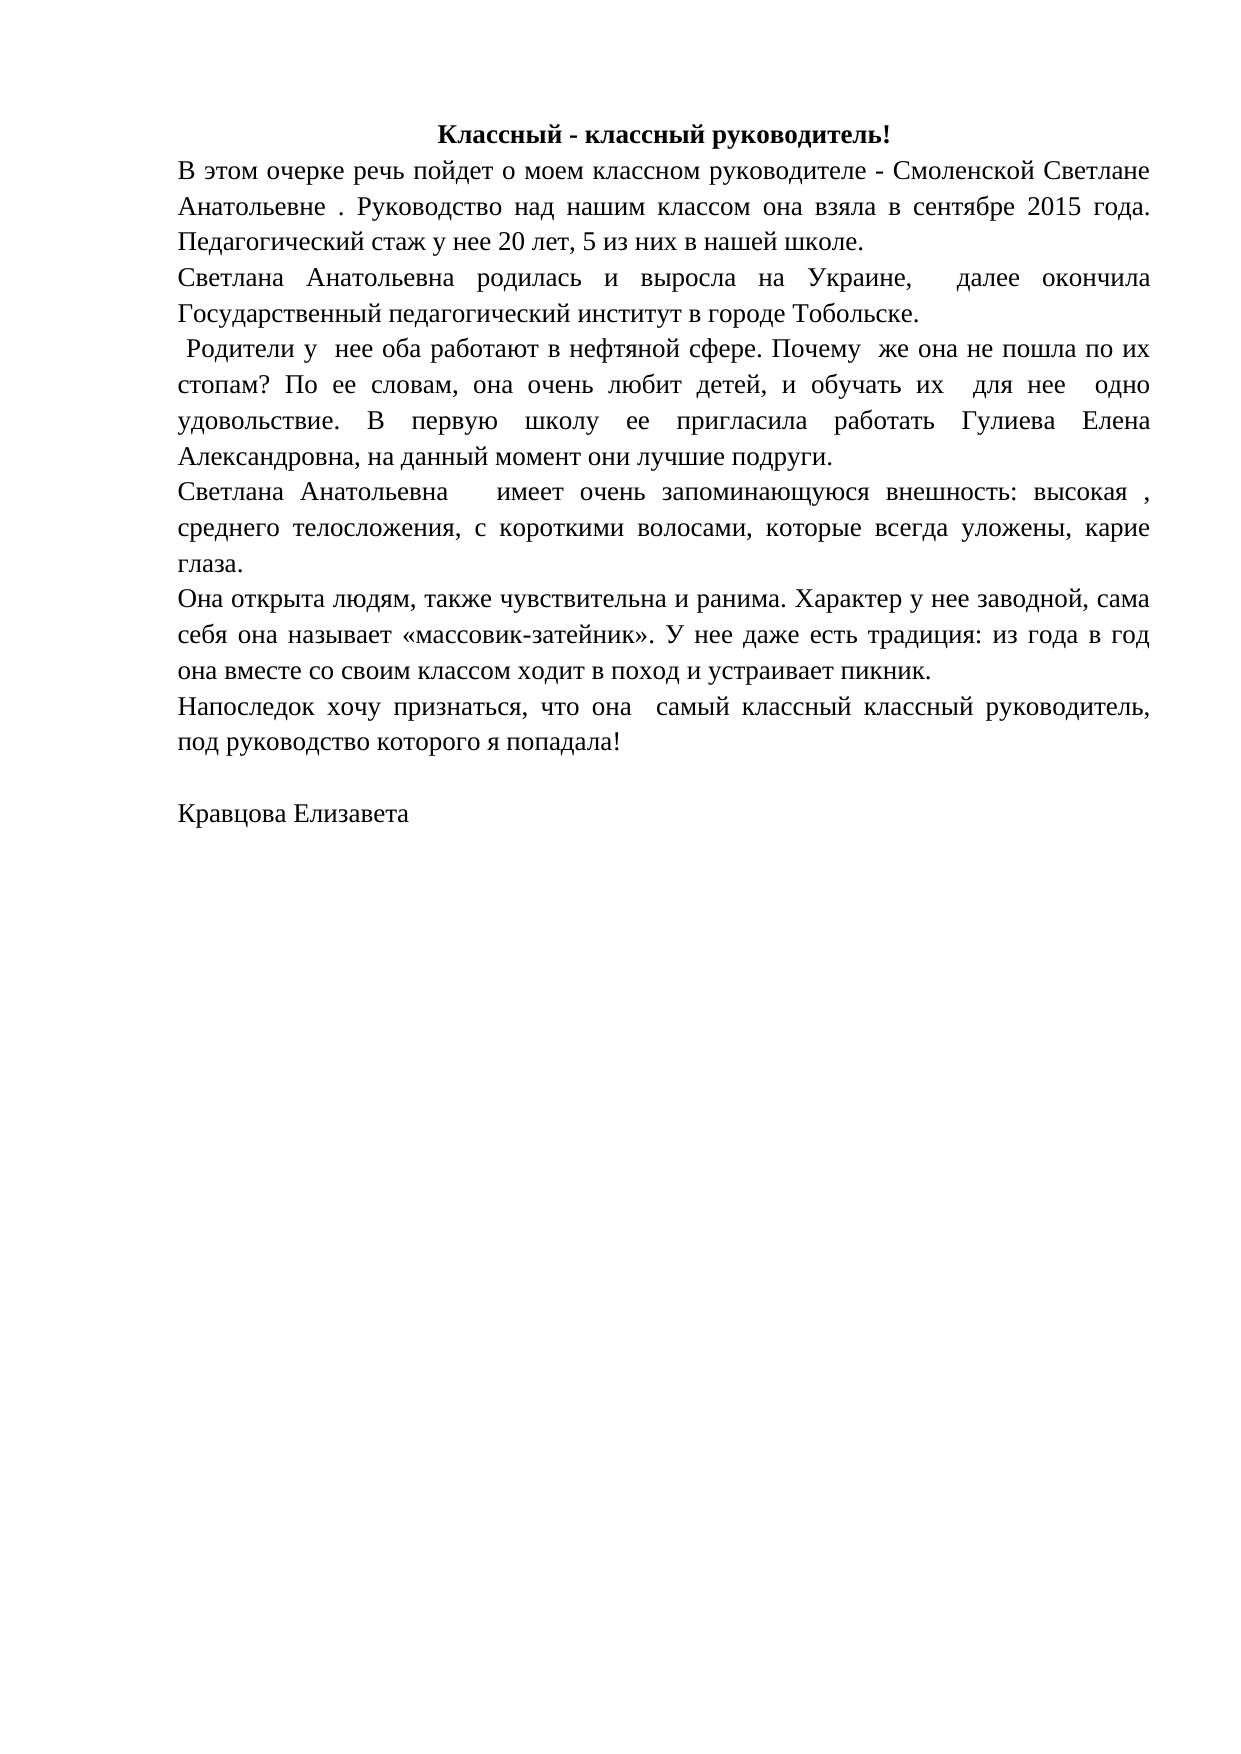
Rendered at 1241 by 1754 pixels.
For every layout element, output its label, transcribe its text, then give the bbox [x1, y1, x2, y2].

text Светлана Анатольевна родилась и выросла на Украине, далее окончила Государственный педагогический институт в городе Тобольске. [177, 261, 1152, 328]
text Кравцова Елизавета [177, 797, 1152, 828]
text В этом очерке речь пойдет о моем классном руководителе - Смоленской Светлане Анатольевне . Руководство над нашим классом она взяла в сентябре 2015 года. Педагогический стаж у нее 20 лет, 5 из них в нашей школе. [177, 154, 1152, 256]
text Напоследок хочу признаться, что она самый классный классный руководитель, под руководство которого я попадала! [177, 690, 1152, 757]
text Светлана Анатольевна имеет очень запоминающуюся внешность: высокая , среднего телосложения, с короткими волосами, которые всегда уложены, карие глаза. [177, 475, 1152, 578]
text Классный - классный руководитель! [177, 118, 1152, 149]
text Она открыта людям, также чувствительна и ранима. Характер у нее заводной, сама себя она называет «массовик-затейник». У нее даже есть традиция: из года в год она вместе со своим классом ходит в поход и устраивает пикник. [177, 583, 1152, 685]
text Родители у нее оба работают в нефтяной сфере. Почему же она не пошла по их стопам? По ее словам, она очень любит детей, и обучать их для нее одно удовольствие. В первую школу ее пригласила работать Гулиева Елена Александровна, на данный момент они лучшие подруги. [177, 332, 1152, 471]
